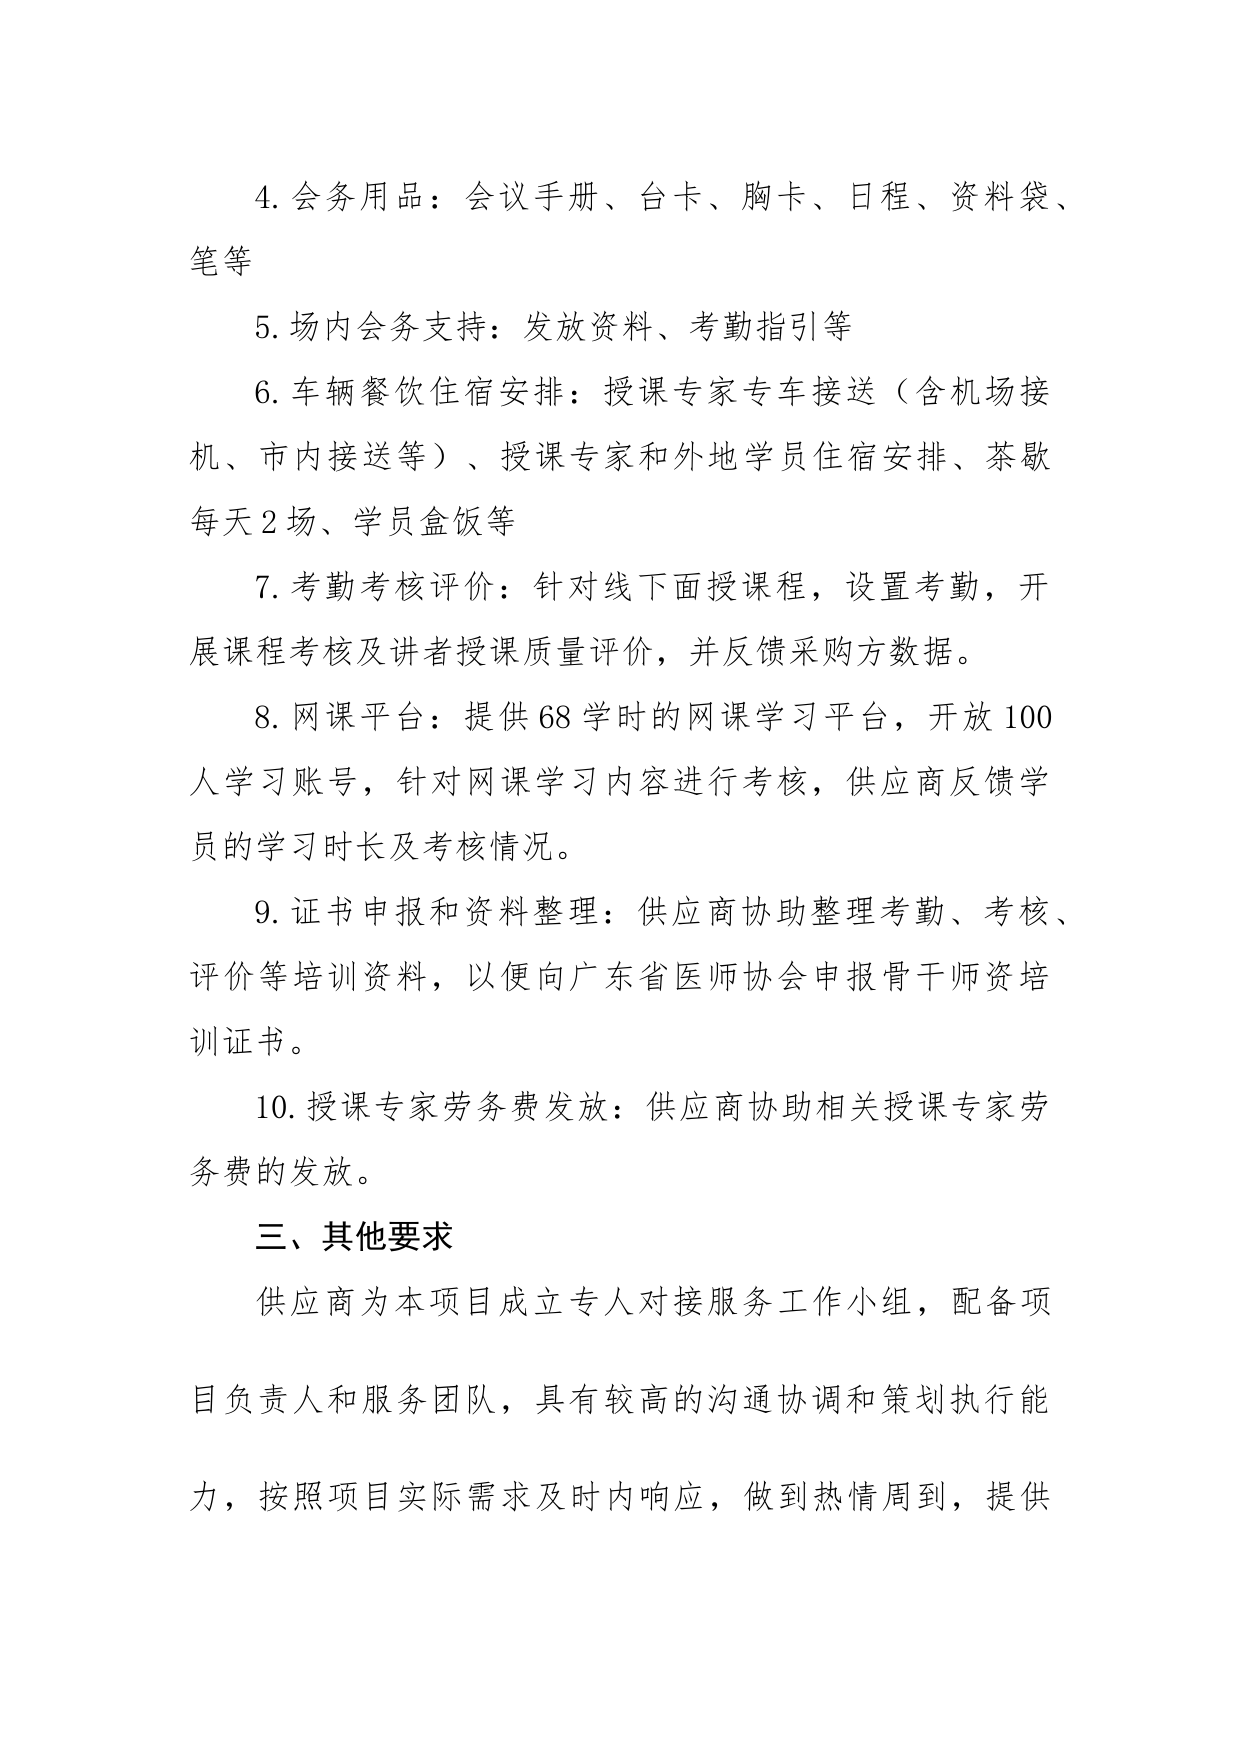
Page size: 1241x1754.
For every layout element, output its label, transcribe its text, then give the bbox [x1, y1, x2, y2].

text 10.授课专家劳务费发放：供应商协助相关授课专家劳务费的发放。 [187, 1072, 1053, 1202]
text 8.网课平台：提供68学时的网课学习平台，开放100人学习账号，针对网课学习内容进行考核，供应商反馈学员的学习时长及考核情况。 [187, 682, 1053, 877]
text 9.证书申报和资料整理：供应商协助整理考勤、考核、评价等培训资料，以便向广东省医师协会申报骨干师资培训证书。 [187, 877, 1053, 1072]
text 7.考勤考核评价：针对线下面授课程，设置考勤，开展课程考核及讲者授课质量评价，并反馈采购方数据。 [187, 552, 1053, 682]
text 6.车辆餐饮住宿安排：授课专家专车接送（含机场接机、市内接送等）、授课专家和外地学员住宿安排、茶歇每天2场、学员盒饭等 [187, 357, 1053, 552]
text 5.场内会务支持：发放资料、考勤指引等 [187, 292, 1053, 357]
text 4.会务用品：会议手册、台卡、胸卡、日程、资料袋、笔等 [187, 162, 1053, 292]
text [187, 1267, 1053, 1527]
text 三、其他要求 [187, 1202, 1053, 1267]
